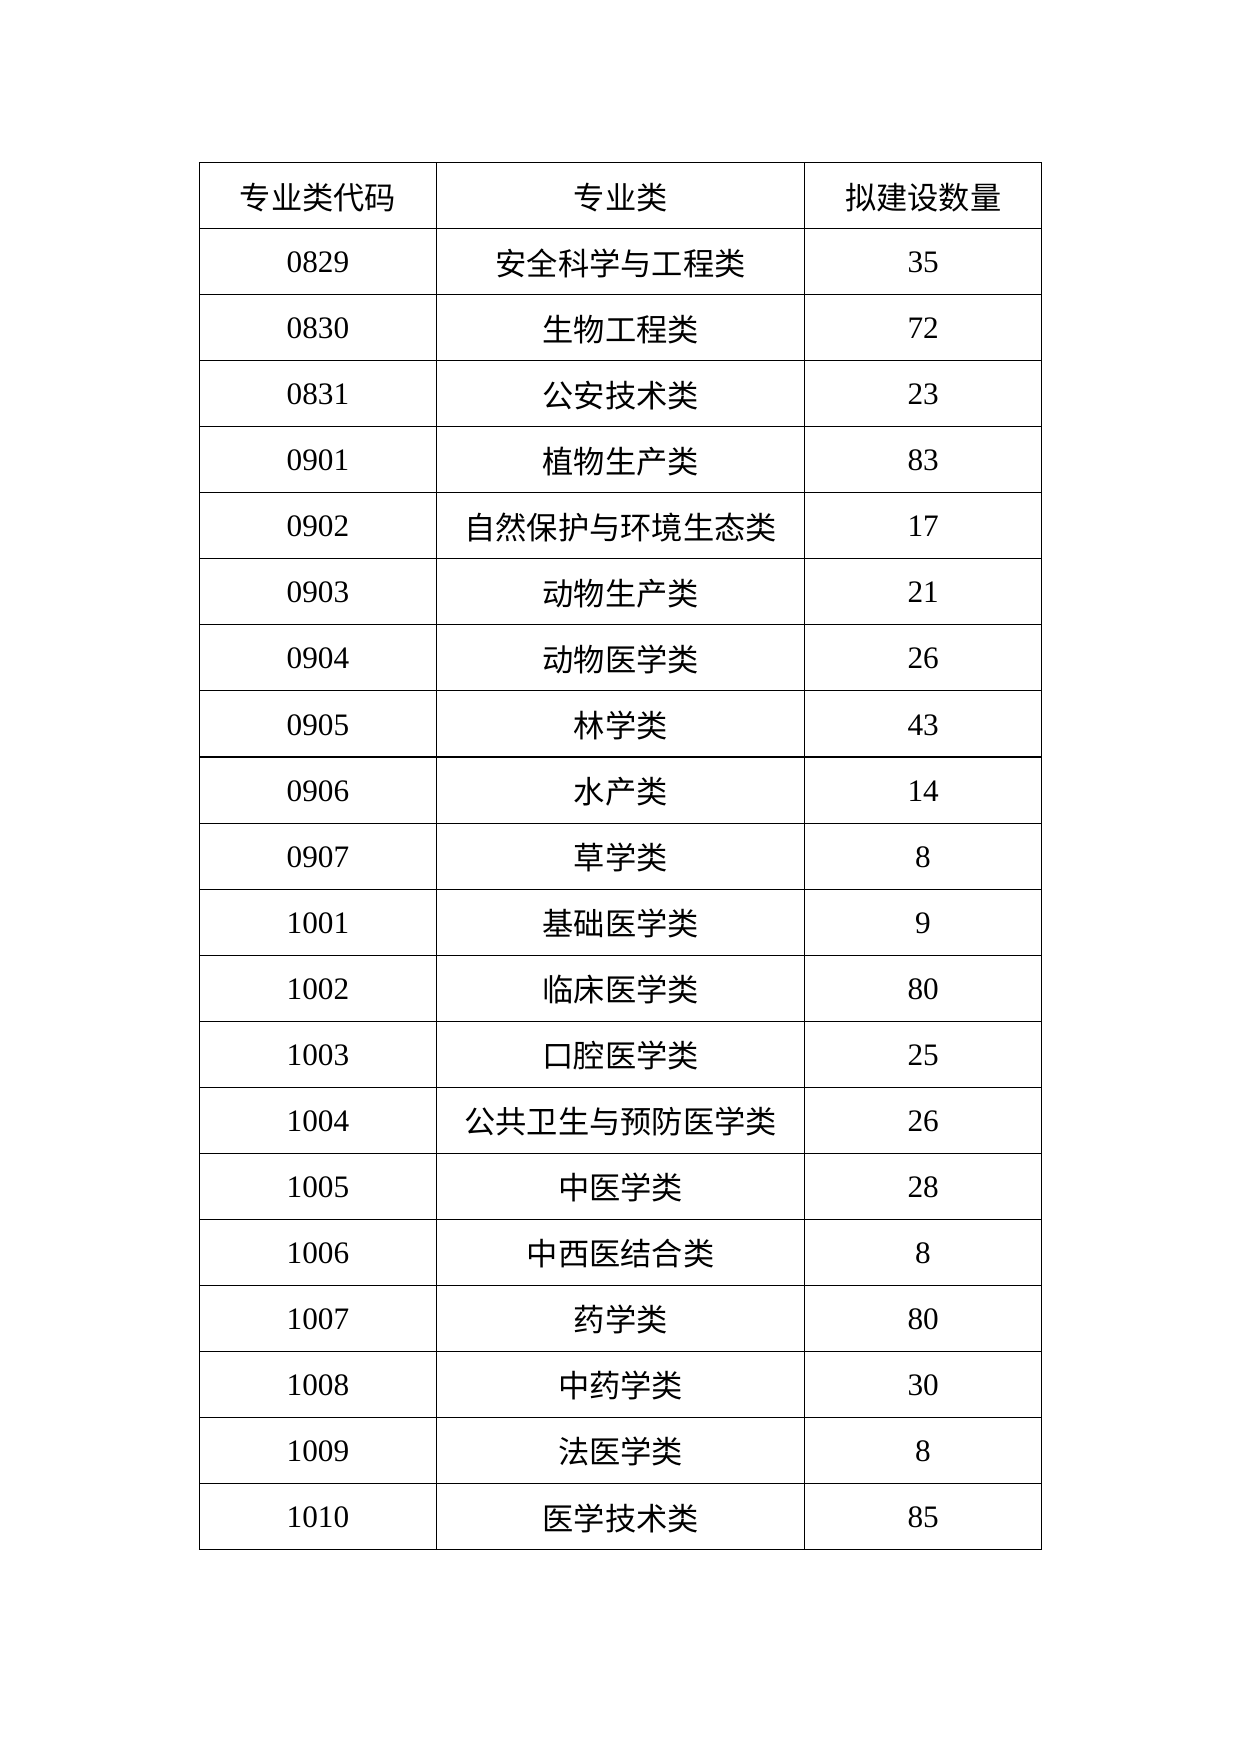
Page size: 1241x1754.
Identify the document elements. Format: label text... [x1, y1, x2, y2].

table_cell 动物医学类 [437, 625, 804, 690]
table_cell 医学技术类 [437, 1484, 804, 1549]
table_cell 生物工程类 [437, 295, 804, 360]
table_cell 0904 [200, 625, 436, 690]
table_cell 中药学类 [437, 1352, 804, 1417]
table_cell 0829 [200, 229, 436, 294]
table_cell 1010 [200, 1484, 436, 1549]
table_cell 1007 [200, 1286, 436, 1351]
table_cell 0831 [200, 361, 436, 426]
table_cell 1005 [200, 1154, 436, 1219]
table_cell 1006 [200, 1220, 436, 1285]
table_cell 80 [805, 1286, 1041, 1351]
table_cell 0902 [200, 493, 436, 558]
table_cell 25 [805, 1022, 1041, 1087]
table_cell 动物生产类 [437, 559, 804, 624]
table_cell 公共卫生与预防医学类 [437, 1088, 804, 1153]
table_cell 26 [805, 625, 1041, 690]
table_cell 30 [805, 1352, 1041, 1417]
table_cell 8 [805, 824, 1041, 888]
table_cell 1004 [200, 1088, 436, 1153]
table_cell 80 [805, 956, 1041, 1021]
table_header 专业类代码 [200, 163, 436, 228]
table_cell 0830 [200, 295, 436, 360]
table_cell 口腔医学类 [437, 1022, 804, 1087]
table_cell 1002 [200, 956, 436, 1021]
table_cell 43 [805, 691, 1041, 756]
table_cell 中西医结合类 [437, 1220, 804, 1285]
table_cell 中医学类 [437, 1154, 804, 1219]
table_cell 0906 [200, 758, 436, 822]
table_cell 公安技术类 [437, 361, 804, 426]
table_cell 临床医学类 [437, 956, 804, 1021]
table_cell 水产类 [437, 758, 804, 822]
table_cell 14 [805, 758, 1041, 822]
table_cell 药学类 [437, 1286, 804, 1351]
table_cell 21 [805, 559, 1041, 624]
table_cell 1008 [200, 1352, 436, 1417]
table_cell 23 [805, 361, 1041, 426]
table_cell 17 [805, 493, 1041, 558]
table_cell 26 [805, 1088, 1041, 1153]
table_cell 1009 [200, 1418, 436, 1483]
table_cell 0905 [200, 691, 436, 756]
table_header 专业类 [437, 163, 804, 228]
table_cell 8 [805, 1418, 1041, 1483]
table_cell 0907 [200, 824, 436, 888]
table_cell 自然保护与环境生态类 [437, 493, 804, 558]
table_cell 83 [805, 427, 1041, 492]
table_cell 0901 [200, 427, 436, 492]
table_cell 草学类 [437, 824, 804, 888]
table_cell 35 [805, 229, 1041, 294]
table_cell 0903 [200, 559, 436, 624]
table_cell 85 [805, 1484, 1041, 1549]
table_cell 1003 [200, 1022, 436, 1087]
table_cell 72 [805, 295, 1041, 360]
table_cell 林学类 [437, 691, 804, 756]
table_cell 1001 [200, 890, 436, 954]
table_cell 法医学类 [437, 1418, 804, 1483]
table_cell 基础医学类 [437, 890, 804, 954]
table_cell 9 [805, 890, 1041, 954]
table_cell 8 [805, 1220, 1041, 1285]
table_cell 安全科学与工程类 [437, 229, 804, 294]
table_cell 植物生产类 [437, 427, 804, 492]
table_cell 28 [805, 1154, 1041, 1219]
table_header 拟建设数量 [805, 163, 1041, 228]
